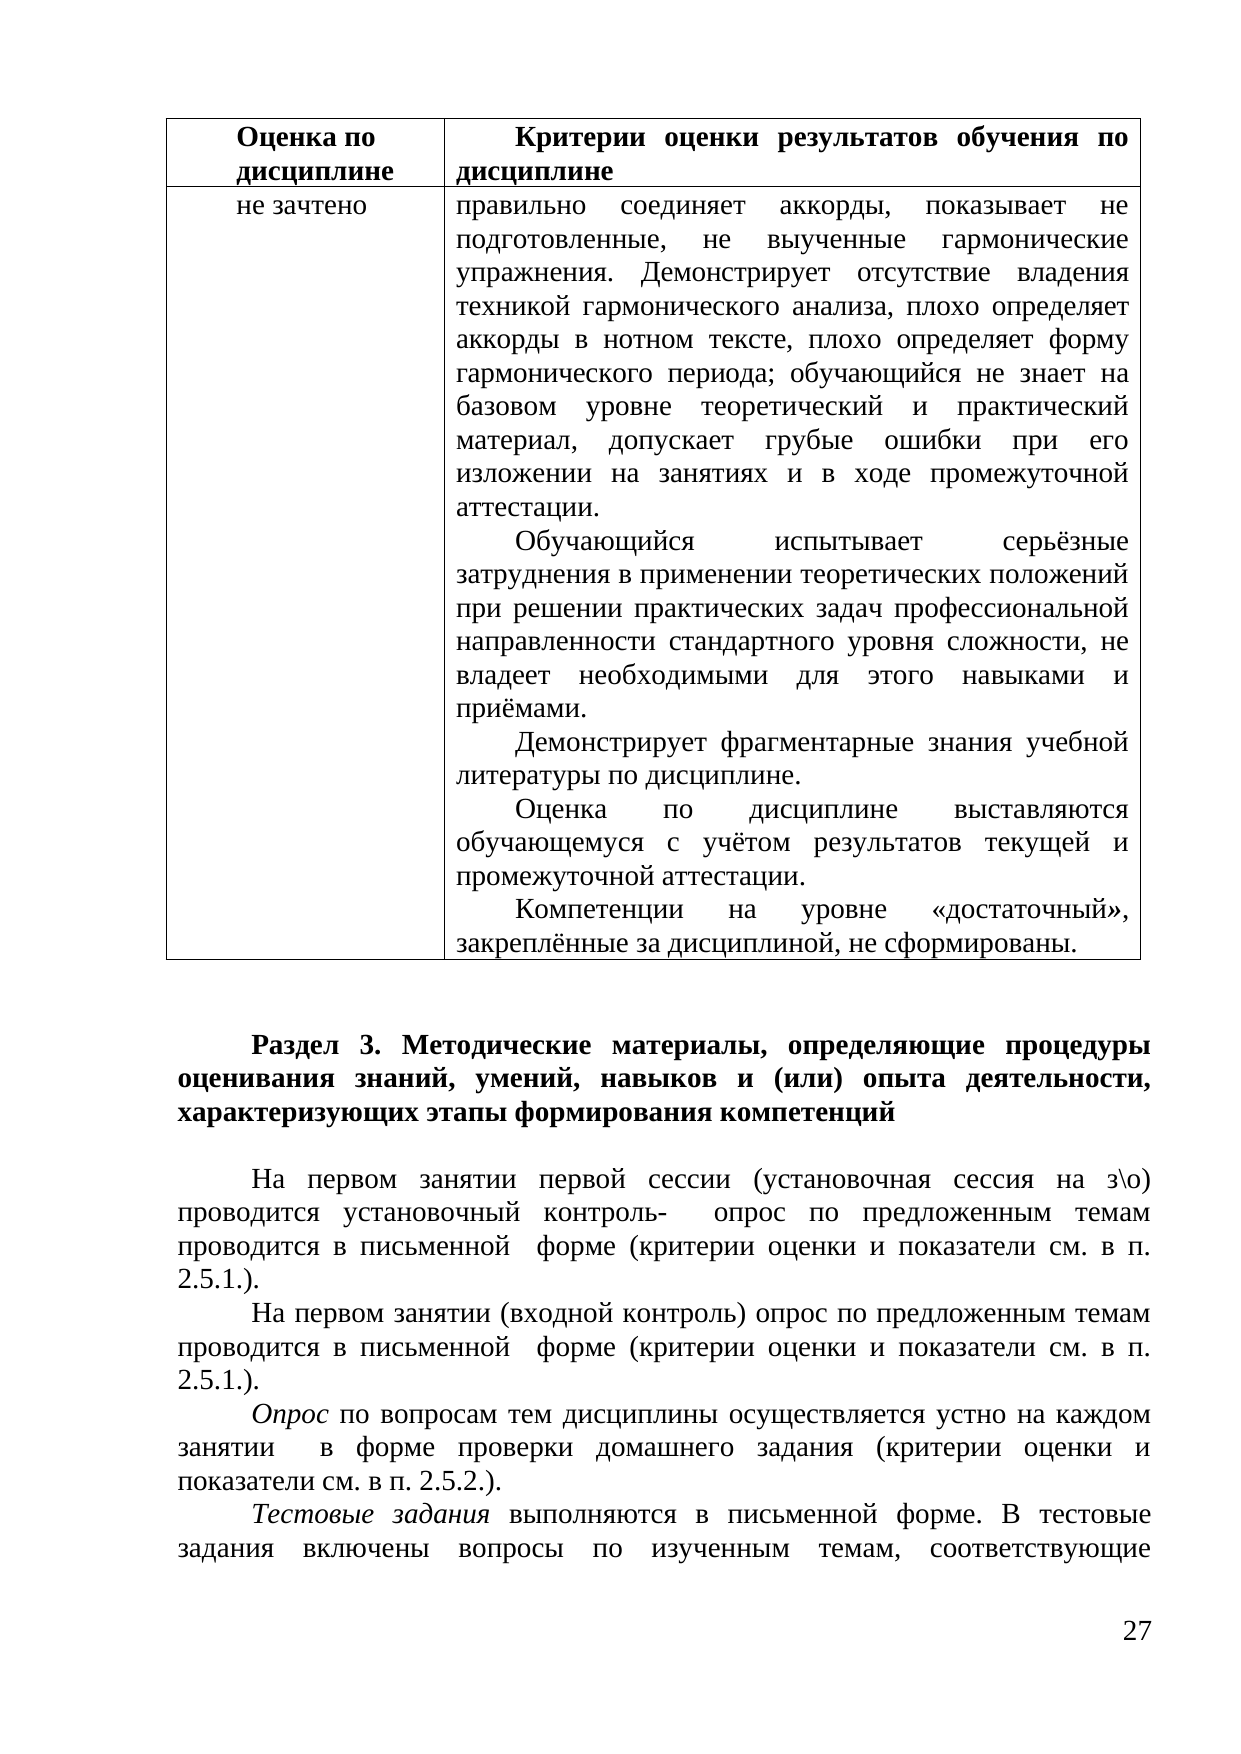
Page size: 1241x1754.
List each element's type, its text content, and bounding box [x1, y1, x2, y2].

text Раздел 3. Методические материалы, определяющие процедуры оценивания знаний, умений, навыков и (или) опыта деятельности, характеризующих этапы формирования компетенций [177, 1027, 1152, 1127]
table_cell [445, 187, 1140, 959]
text На первом занятии (входной контроль) опрос по предложенным темам проводится в письменной форме (критерии оценки и показатели см. в п. 2.5.1.). [177, 1295, 1152, 1396]
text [177, 1496, 1152, 1563]
table_cell «неудовлетворительно»/ не зачтено [167, 187, 444, 959]
table_header Оценка по дисциплине [167, 119, 444, 186]
text На первом занятии первой сессии (установочная сессия на з\о) проводится установочный контроль- опрос по предложенным темам проводится в письменной форме (критерии оценки и показатели см. в п. 2.5.1.). [177, 1161, 1152, 1295]
table_header Критерии оценки результатов обучения по дисциплине [445, 119, 1140, 186]
text Опрос по вопросам тем дисциплины осуществляется устно на каждом занятии в форме проверки домашнего задания (критерии оценки и показатели см. в п. 2.5.2.). [177, 1396, 1152, 1496]
